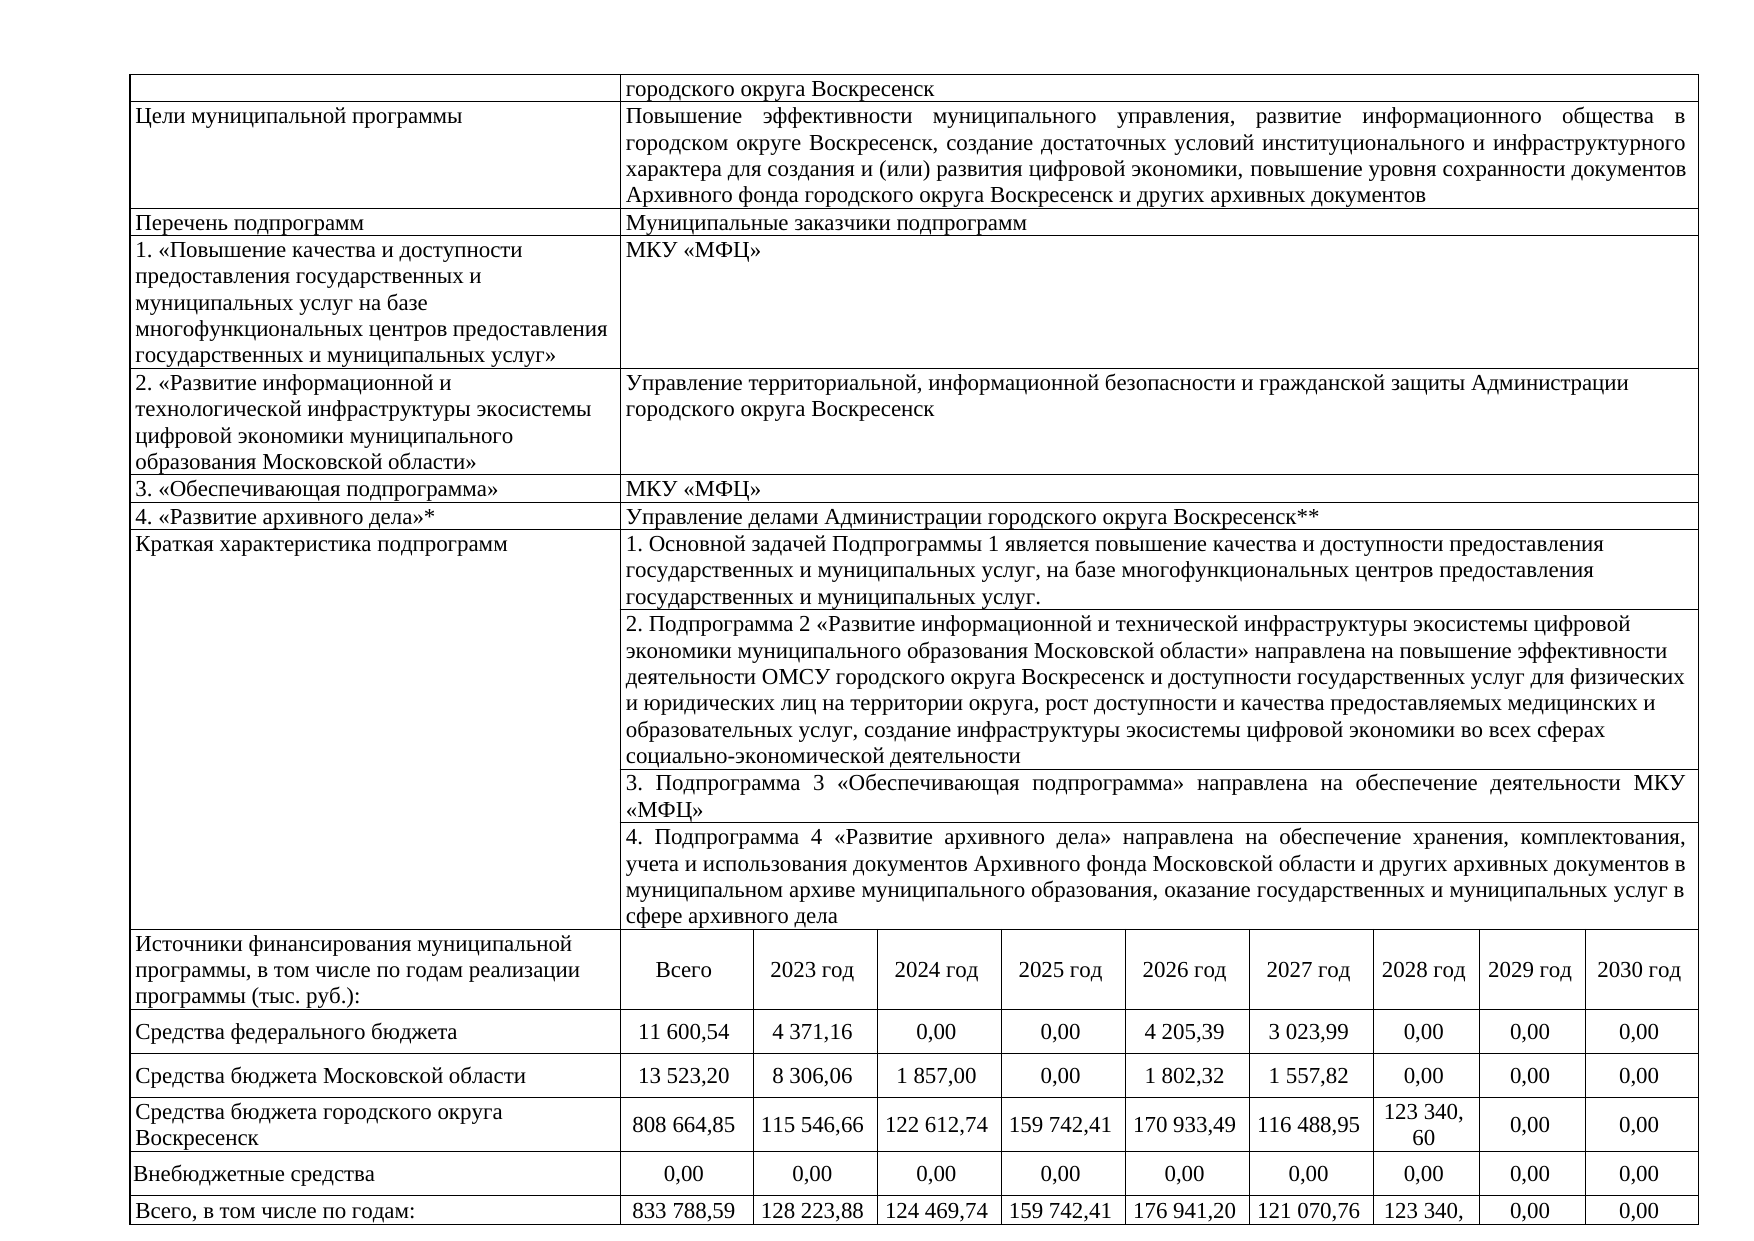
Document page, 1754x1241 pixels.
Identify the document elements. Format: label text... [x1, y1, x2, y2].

table_cell 2023 год [754, 930, 877, 1009]
table_cell 0,00 [1480, 1152, 1585, 1194]
table_cell 0,00 [1374, 1152, 1479, 1194]
table_cell 0,00 [754, 1152, 877, 1194]
table_cell Внебюджетные средства [131, 1152, 620, 1194]
table_cell Повышение эффективности муниципального управления, развитие информационного общества в городском округе Воскресенск, создание достаточных условий институционального и инфраструктурного характера для создания и (или) развития цифровой экономики, повышение уровня сохранности документов Архивного фонда городского округа Воскресенск и других архивных документов [621, 102, 1698, 208]
table_cell 808 664,85 [621, 1098, 753, 1151]
table_cell 2030 год [1586, 930, 1698, 1009]
table_cell 124 469,74 [878, 1196, 1001, 1224]
table_cell 0,00 [1586, 1010, 1698, 1053]
table_cell Управление делами Администрации городского округа Воскресенск** [621, 503, 1698, 529]
table_cell 0,00 [1002, 1054, 1125, 1097]
table_cell 170 933,49 [1126, 1098, 1249, 1151]
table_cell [621, 75, 1698, 101]
table_cell 4 371,16 [754, 1010, 877, 1053]
table_cell 1 802,32 [1126, 1054, 1249, 1097]
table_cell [131, 1196, 620, 1224]
table_cell Средства федерального бюджета [131, 1010, 620, 1053]
table_cell 2025 год [1002, 930, 1125, 1009]
table_cell Перечень подпрограмм [131, 209, 620, 235]
table_cell 13 523,20 [621, 1054, 753, 1097]
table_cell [131, 75, 620, 101]
table_cell 2026 год [1126, 930, 1249, 1009]
table_cell 2. Подпрограмма 2 «Развитие информационной и технической инфраструктуры экосистемы цифровой экономики муниципального образования Московской области» направлена на повышение эффективности деятельности ОМСУ городского округа Воскресенск и доступности государственных услуг для физических и юридических лиц на территории округа, рост доступности и качества предоставляемых медицинских и образовательных услуг, создание инфраструктуры экосистемы цифровой экономики во всех сферах социально-экономической деятельности [621, 610, 1698, 768]
table_cell 0,00 [1586, 1098, 1698, 1151]
table_cell 0,00 [1374, 1010, 1479, 1053]
table_cell 4. Подпрограмма 4 «Развитие архивного дела» направлена на обеспечение хранения, комплектования, учета и использования документов Архивного фонда Московской области и других архивных документов в муниципальном архиве муниципального образования, оказание государственных и муниципальных услуг в сфере архивного дела [621, 823, 1698, 929]
table_cell 3. Подпрограмма 3 «Обеспечивающая подпрограмма» направлена на обеспечение деятельности МКУ «МФЦ» [621, 770, 1698, 822]
table_cell МКУ «МФЦ» [621, 475, 1698, 502]
table_cell 1. Основной задачей Подпрограммы 1 является повышение качества и доступности предоставления государственных и муниципальных услуг, на базе многофункциональных центров предоставления государственных и муниципальных услуг. [621, 530, 1698, 609]
table_cell 159 742,41 [1002, 1196, 1125, 1224]
table_cell Цели муниципальной программы [131, 102, 620, 208]
table_cell 0,00 [1002, 1152, 1125, 1194]
table_cell 0,00 [1480, 1054, 1585, 1097]
table_cell 0,00 [1586, 1196, 1698, 1224]
table_cell 3 023,99 [1250, 1010, 1373, 1053]
table_cell 2. «Развитие информационной и технологической инфраструктуры экосистемы цифровой экономики муниципального образования Московской области» [131, 369, 620, 474]
table_cell Муниципальные заказчики подпрограмм [621, 209, 1698, 235]
table_cell 1. «Повышение качества и доступности предоставления государственных и муниципальных услуг на базе многофункциональных центров предоставления государственных и муниципальных услуг» [131, 236, 620, 368]
table_cell 0,00 [1480, 1010, 1585, 1053]
table_cell 4. «Развитие архивного дела»* [131, 503, 620, 529]
table_cell Средства бюджета Московской области [131, 1054, 620, 1097]
table_cell 0,00 [878, 1152, 1001, 1194]
table_cell 0,00 [1250, 1152, 1373, 1194]
table_cell 2024 год [878, 930, 1001, 1009]
table_cell 833 788,59 [621, 1196, 753, 1224]
table_cell 159 742,41 [1002, 1098, 1125, 1151]
table_cell 123 340,60 [1374, 1196, 1479, 1224]
table_cell 121 070,76 [1250, 1196, 1373, 1224]
table_cell Краткая характеристика подпрограмм [131, 530, 620, 929]
table_cell Всего [621, 930, 753, 1009]
table_cell Управление территориальной, информационной безопасности и гражданской защиты Администрации городского округа Воскресенск [621, 369, 1698, 474]
table_cell 2028 год [1374, 930, 1479, 1009]
table_cell 128 223,88 [754, 1196, 877, 1224]
table_cell 0,00 [1480, 1098, 1585, 1151]
table_cell 0,00 [1586, 1054, 1698, 1097]
table_cell 8 306,06 [754, 1054, 877, 1097]
table_cell 0,00 [621, 1152, 753, 1194]
table_cell Средства бюджета городского округа Воскресенск [131, 1098, 620, 1151]
table_cell 0,00 [1586, 1152, 1698, 1194]
table_cell 116 488,95 [1250, 1098, 1373, 1151]
table_cell 11 600,54 [621, 1010, 753, 1053]
table_cell 3. «Обеспечивающая подпрограмма» [131, 475, 620, 502]
table_cell 0,00 [1126, 1152, 1249, 1194]
table_cell 1 857,00 [878, 1054, 1001, 1097]
table_cell 0,00 [1374, 1054, 1479, 1097]
table_cell 2027 год [1250, 930, 1373, 1009]
table_cell 2029 год [1480, 930, 1585, 1009]
table_cell 122 612,74 [878, 1098, 1001, 1151]
table_cell МКУ «МФЦ» [621, 236, 1698, 368]
table_cell 0,00 [878, 1010, 1001, 1053]
table_cell 1 557,82 [1250, 1054, 1373, 1097]
table_cell 4 205,39 [1126, 1010, 1249, 1053]
table_cell 115 546,66 [754, 1098, 877, 1151]
table_cell 176 941,20 [1126, 1196, 1249, 1224]
table_cell Источники финансирования муниципальной программы, в том числе по годам реализации программы (тыс. руб.): [131, 930, 620, 1009]
table_cell 0,00 [1002, 1010, 1125, 1053]
table_cell 0,00 [1480, 1196, 1585, 1224]
table_cell 123 340,60 [1374, 1098, 1479, 1151]
